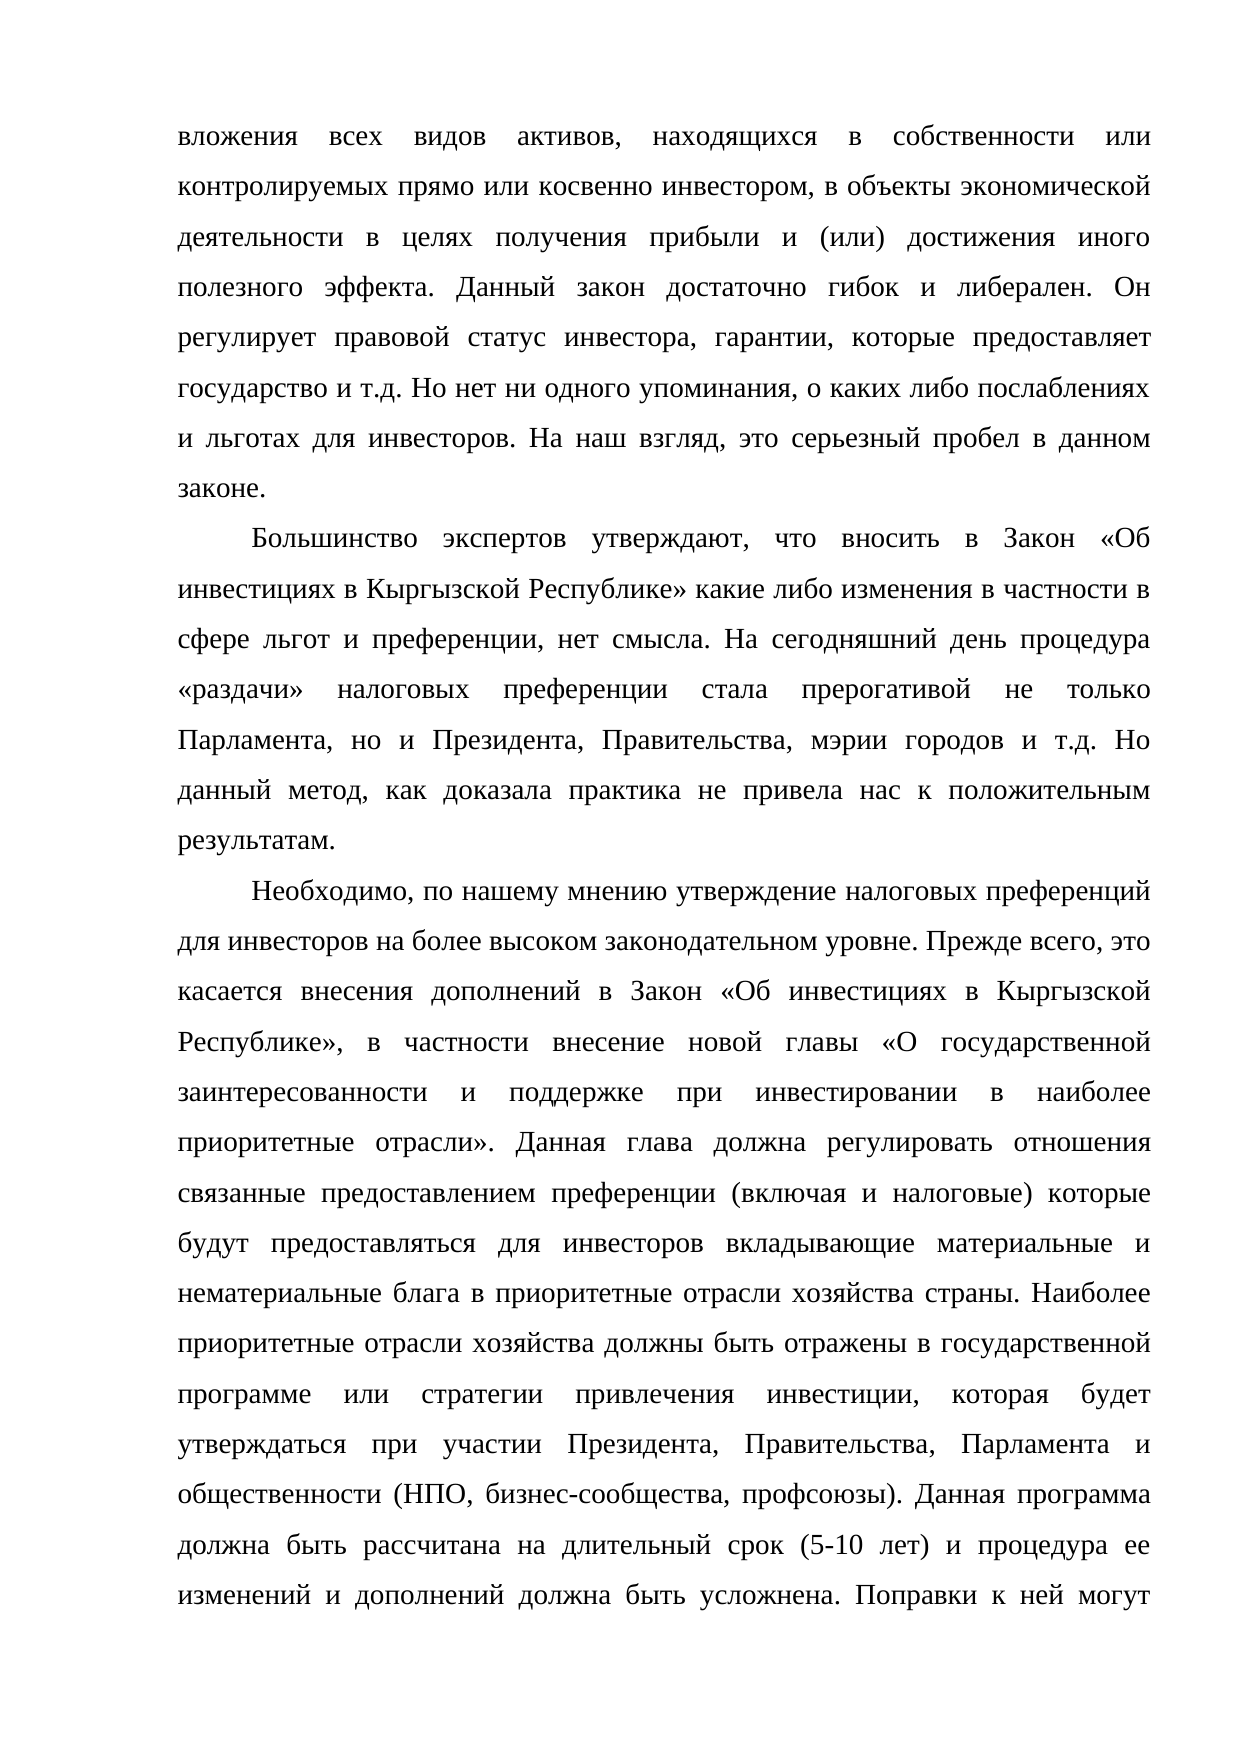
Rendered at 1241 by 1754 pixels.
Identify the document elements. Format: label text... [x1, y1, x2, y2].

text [177, 118, 1152, 504]
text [177, 873, 1152, 1611]
text Большинство экспертов утверждают, что вносить в Закон «Об инвестициях в Кыргызской Республике» какие либо изменения в частности в сфере льгот и преференции, нет смысла. На сегодняшний день процедура «раздачи» налоговых преференции стала прерогативой не только Парламента, но и Президента, Правительства, мэрии городов и т.д. Но данный метод, как доказала практика не привела нас к положительным результатам. [177, 521, 1152, 856]
